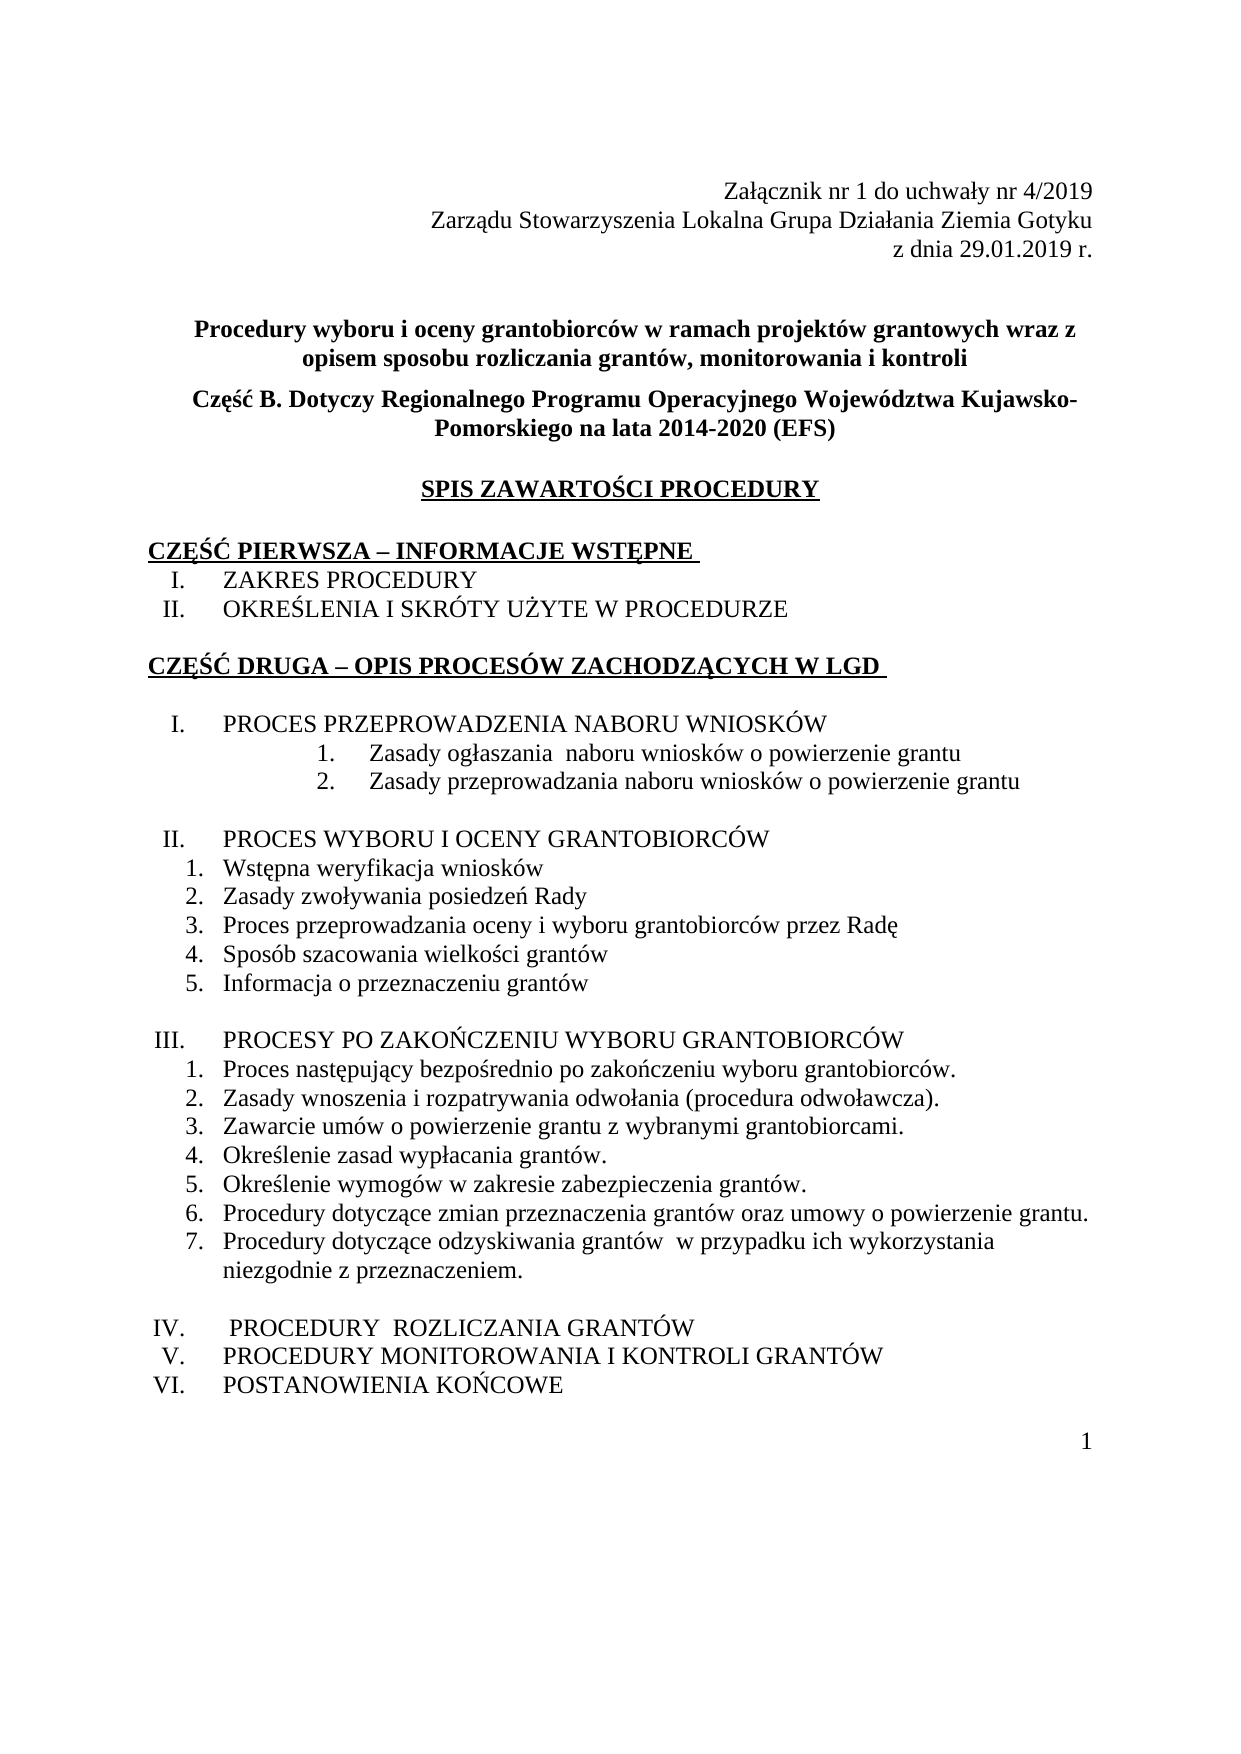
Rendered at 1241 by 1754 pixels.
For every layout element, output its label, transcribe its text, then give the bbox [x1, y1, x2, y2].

text Zarządu Stowarzyszenia Lokalna Grupa Działania Ziemia Gotyku [148, 205, 1092, 234]
list OKREŚLENIA I SKRÓTY UŻYTE W PROCEDURZE [185, 594, 1092, 623]
list PROCEDURY MONITOROWANIA I KONTROLI GRANTÓW [185, 1341, 1092, 1370]
list Określenie wymogów w zakresie zabezpieczenia grantów. [185, 1169, 1092, 1198]
list Procedury dotyczące zmian przeznaczenia grantów oraz umowy o powierzenie grantu. [185, 1198, 1092, 1226]
list Zasady wnoszenia i rozpatrywania odwołania (procedura odwoławcza). [185, 1083, 1092, 1111]
list Zawarcie umów o powierzenie grantu z wybranymi grantobiorcami. [185, 1111, 1092, 1140]
text Część B. Dotyczy Regionalnego Programu Operacyjnego Województwa Kujawsko-Pomorskiego na lata 2014-2020 (EFS) [177, 384, 1092, 442]
list Zasady przeprowadzania naboru wniosków o powierzenie grantu [223, 766, 1092, 795]
list Zasady ogłaszania naboru wniosków o powierzenie grantu [223, 738, 1092, 766]
list PROCEDURY ROZLICZANIA GRANTÓW [185, 1313, 1092, 1341]
list PROCESY PO ZAKOŃCZENIU WYBORU GRANTOBIORCÓW [185, 1025, 1092, 1054]
list Procedury dotyczące odzyskiwania grantów w przypadku ich wykorzystania niezgodnie z przeznaczeniem. [185, 1226, 1092, 1284]
list PROCES PRZEPROWADZENIA NABORU WNIOSKÓW [185, 709, 1092, 738]
list POSTANOWIENIA KOŃCOWE [185, 1370, 1092, 1399]
list PROCES WYBORU I OCENY GRANTOBIORCÓW [185, 824, 1092, 853]
list Określenie zasad wypłacania grantów. [185, 1140, 1092, 1169]
list Proces następujący bezpośrednio po zakończeniu wyboru grantobiorców. [185, 1054, 1092, 1083]
text Procedury wyboru i oceny grantobiorców w ramach projektów grantowych wraz z opisem sposobu rozliczania grantów, monitorowania i kontroli [177, 314, 1092, 372]
text z dnia 29.01.2019 r. [148, 234, 1092, 263]
list ZAKRES PROCEDURY [185, 565, 1092, 594]
list Proces przeprowadzania oceny i wyboru grantobiorców przez Radę [185, 910, 1092, 939]
text CZĘŚĆ DRUGA – OPIS PROCESÓW ZACHODZĄCYCH W LGD [148, 651, 1092, 680]
text Załącznik nr 1 do uchwały nr 4/2019 [148, 176, 1092, 205]
list Sposób szacowania wielkości grantów [185, 939, 1092, 968]
text CZĘŚĆ PIERWSZA – INFORMACJE WSTĘPNE [148, 536, 1092, 565]
list Zasady zwoływania posiedzeń Rady [185, 881, 1092, 910]
text SPIS ZAWARTOŚCI PROCEDURY [148, 474, 1092, 503]
list Wstępna weryfikacja wniosków [185, 853, 1092, 881]
list Informacja o przeznaczeniu grantów [185, 968, 1092, 996]
